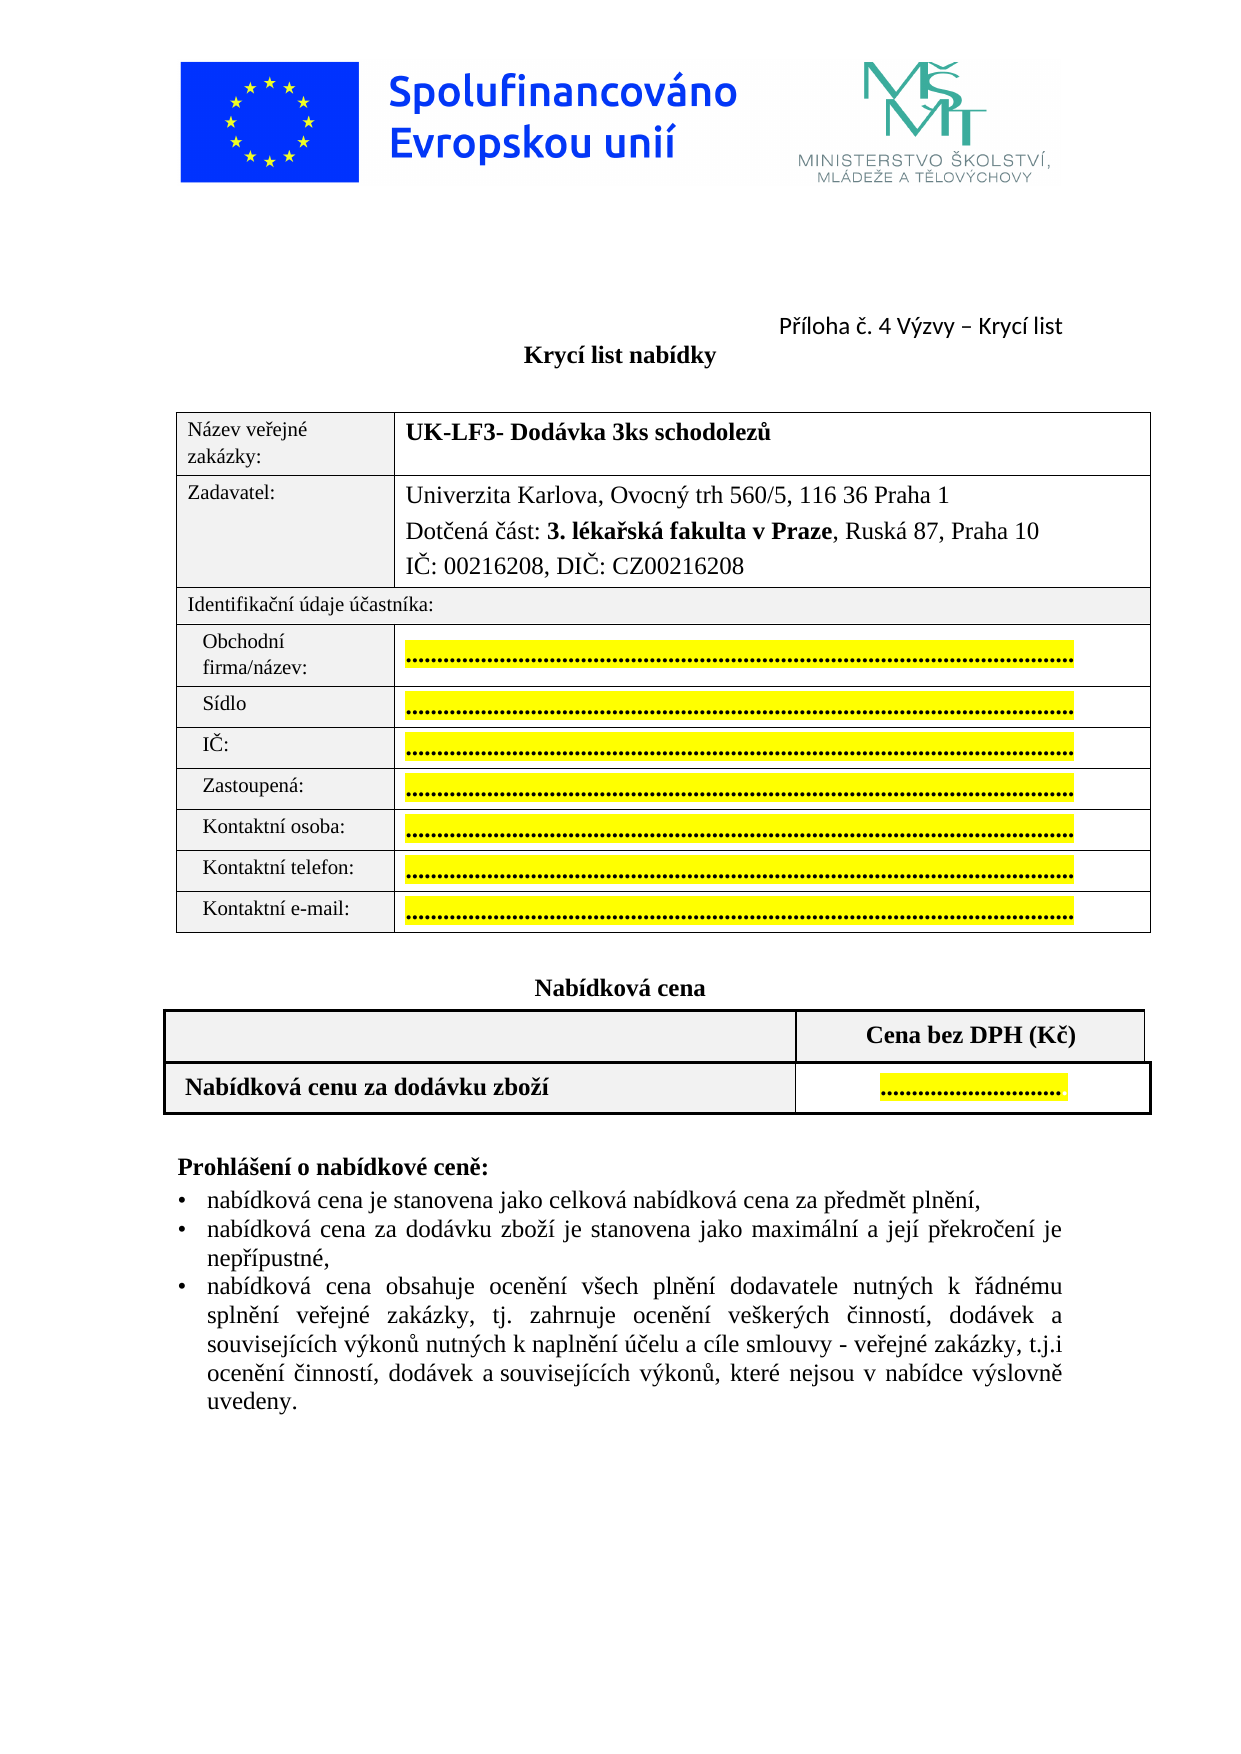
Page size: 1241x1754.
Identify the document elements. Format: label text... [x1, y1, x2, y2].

table_header Název veřejné zakázky: [177, 413, 394, 475]
table_cell IČ: [177, 728, 394, 768]
table_cell Obchodní firma/název: [177, 625, 394, 686]
text Příloha č. 4 Výzvy – Krycí list [177, 310, 1063, 341]
table_cell Nabídková cenu za dodávku zboží [166, 1064, 795, 1112]
table_cell Sídlo [177, 687, 394, 727]
text Prohlášení o nabídkové ceně: [177, 1152, 1063, 1181]
table_cell Kontaktní e-mail: [177, 892, 394, 932]
text Nabídková cena [177, 973, 1063, 1001]
table_header Cena bez DPH (Kč) [797, 1012, 1144, 1061]
table_cell Zastoupená: [177, 769, 394, 809]
table_cell ........................................................................................................... [395, 892, 1150, 932]
table_cell .............................. [796, 1064, 1149, 1112]
table_cell ........................................................................................................... [395, 728, 1150, 768]
table_cell ........................................................................................................... [395, 810, 1150, 850]
table_header [1145, 1009, 1150, 1061]
table_header [166, 1012, 795, 1061]
text Krycí list nabídky [177, 341, 1063, 369]
table_cell Kontaktní osoba: [177, 810, 394, 850]
table_header UK-LF3- Dodávka 3ks schodolezů [395, 413, 1150, 475]
table_cell Identifikační údaje účastníka: [177, 588, 1150, 623]
table_cell Kontaktní telefon: [177, 851, 394, 891]
table_cell Univerzita Karlova, Ovocný trh 560/5, 116 36 Praha 1 Dotčená část: 3. lékařská fakulta v Praze, Ruská 87, Praha 10 IČ: 00216208, DIČ: CZ00216208 [395, 476, 1150, 587]
picture [177, 59, 1062, 186]
table_cell ........................................................................................................... [395, 687, 1150, 727]
table_cell ........................................................................................................... [395, 851, 1150, 891]
list • nabídková cena za dodávku zboží je stanovena jako maximální a její překročení je nepřípustné, [177, 1214, 1063, 1271]
table_cell Zadavatel: [177, 476, 394, 587]
list • nabídková cena je stanovena jako celková nabídková cena za předmět plnění, [177, 1185, 1063, 1214]
list • nabídková cena obsahuje ocenění všech plnění dodavatele nutných k řádnému splnění veřejné zakázky, tj. zahrnuje ocenění veškerých činností, dodávek a souvisejících výkonů nutných k naplnění účelu a cíle smlouvy - veřejné zakázky, t.j.i ocenění činností, dodávek a souvisejících výkonů, které nejsou v nabídce výslovně uvedeny. [177, 1271, 1063, 1415]
table_cell ........................................................................................................... [395, 625, 1150, 686]
table_cell ........................................................................................................... [395, 769, 1150, 809]
